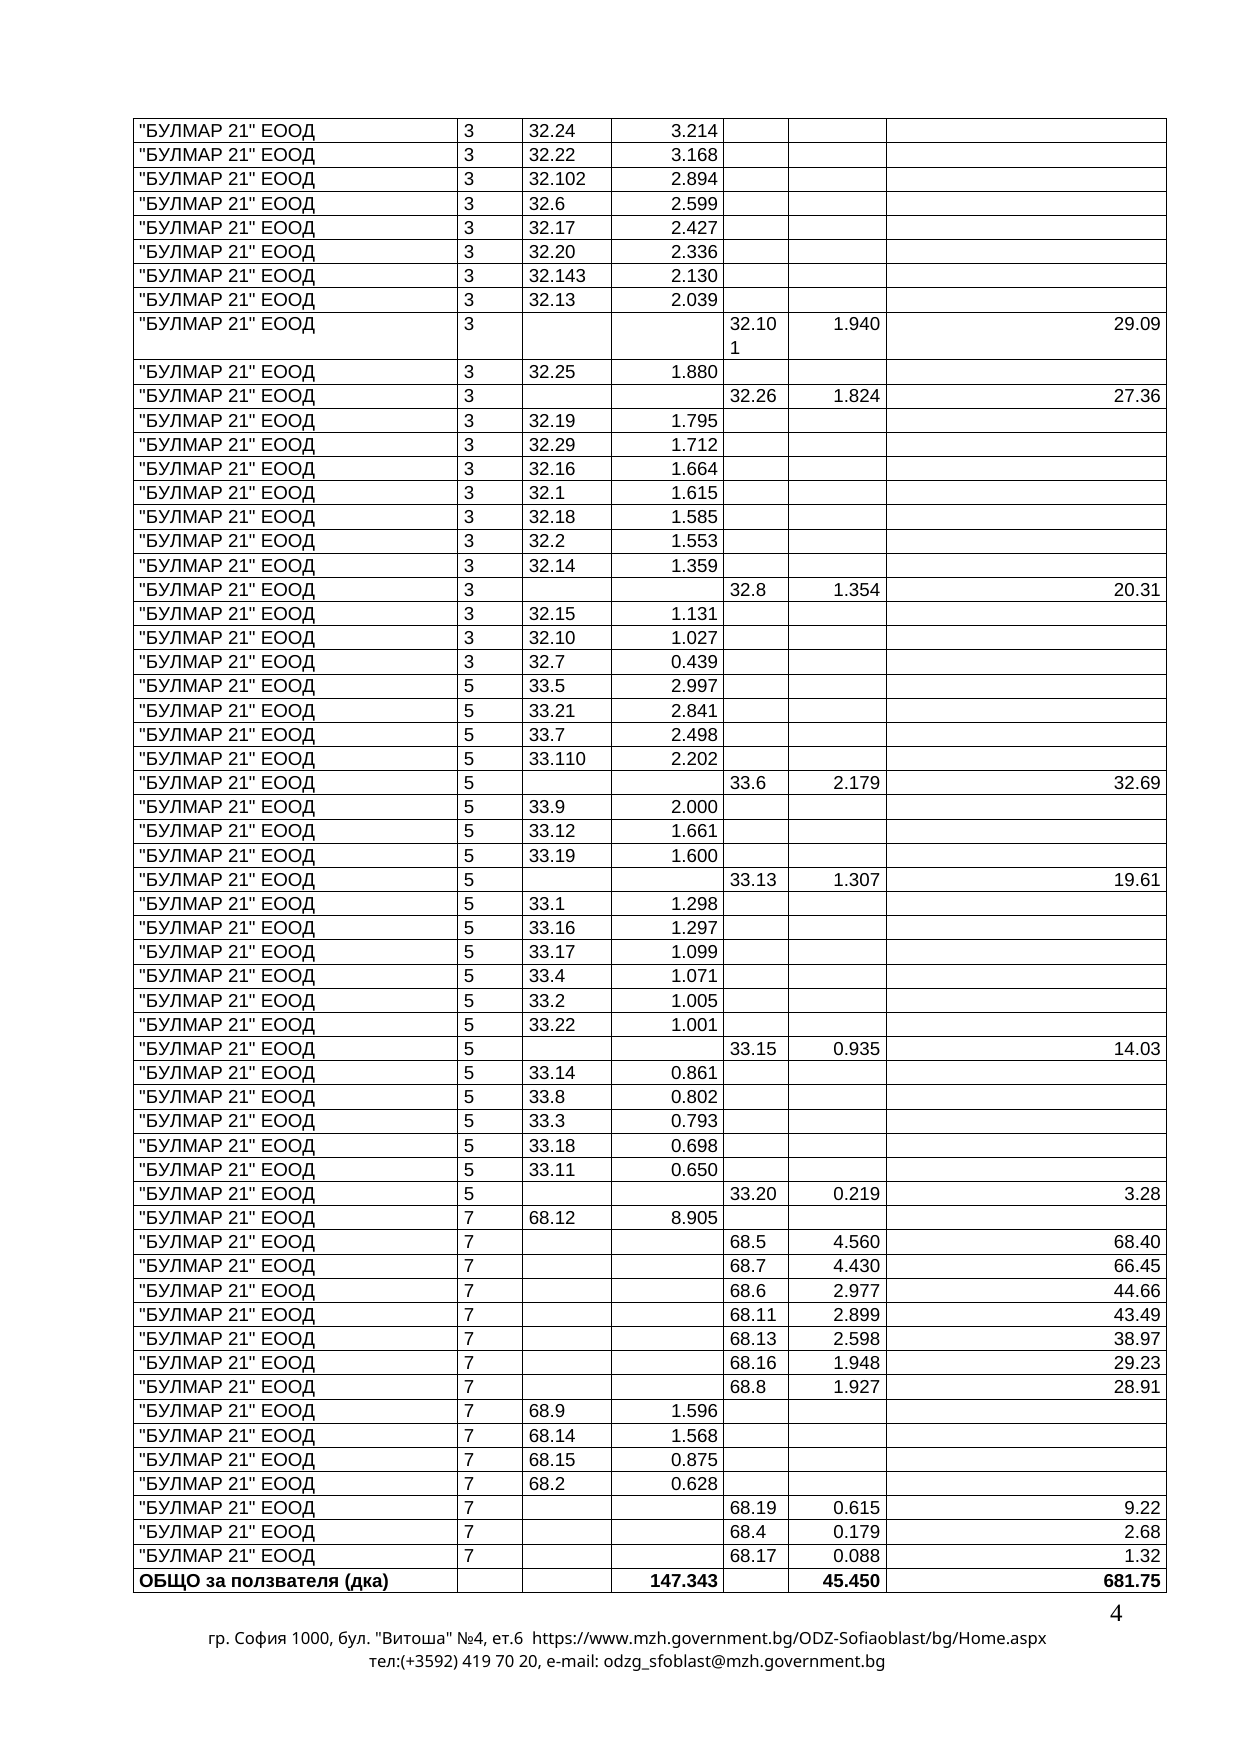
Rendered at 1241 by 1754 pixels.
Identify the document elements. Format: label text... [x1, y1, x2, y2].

table_cell [789, 675, 886, 698]
table_cell 68.7 [724, 1255, 788, 1278]
table_cell [789, 916, 886, 939]
table_cell 1.585 [612, 505, 723, 528]
table_cell 1.948 [789, 1351, 886, 1374]
table_cell 3 [458, 385, 522, 408]
table_cell "БУЛМАР 21" ЕООД [134, 1375, 457, 1398]
table_cell 5 [458, 699, 522, 722]
table_cell "БУЛМАР 21" ЕООД [134, 1110, 457, 1133]
table_cell 33.1 [523, 892, 611, 915]
table_cell 9.22 [887, 1496, 1166, 1519]
table_cell 32.101 [724, 313, 788, 359]
table_cell 1.664 [612, 457, 723, 480]
table_cell [612, 578, 723, 601]
table_cell 1.661 [612, 820, 723, 843]
table_cell [887, 1085, 1166, 1108]
table_cell 1.927 [789, 1375, 886, 1398]
table_cell [887, 1206, 1166, 1229]
table_cell [887, 554, 1166, 577]
table_cell "БУЛМАР 21" ЕООД [134, 457, 457, 480]
table_cell 3 [458, 578, 522, 601]
table_cell 33.110 [523, 747, 611, 770]
table_cell "БУЛМАР 21" ЕООД [134, 192, 457, 215]
table_cell 32.25 [523, 360, 611, 383]
table_cell 33.17 [523, 940, 611, 963]
table_cell 1.615 [612, 481, 723, 504]
table_cell 1.359 [612, 554, 723, 577]
table_cell 7 [458, 1279, 522, 1302]
table_cell 0.615 [789, 1496, 886, 1519]
table_cell "БУЛМАР 21" ЕООД [134, 1061, 457, 1084]
table_cell [523, 1569, 611, 1592]
table_cell [523, 771, 611, 794]
table_cell 68.8 [724, 1375, 788, 1398]
table_cell 33.4 [523, 965, 611, 988]
table_cell [724, 481, 788, 504]
table_cell 3 [458, 313, 522, 359]
table_cell 2.179 [789, 771, 886, 794]
table_cell [789, 1134, 886, 1157]
table_cell "БУЛМАР 21" ЕООД [134, 143, 457, 166]
table_cell 7 [458, 1520, 522, 1543]
table_cell [887, 989, 1166, 1012]
table_cell 7 [458, 1206, 522, 1229]
table_cell [887, 675, 1166, 698]
table_cell [789, 1158, 886, 1181]
table_cell 32.26 [724, 385, 788, 408]
table_cell 5 [458, 940, 522, 963]
table_cell 0.793 [612, 1110, 723, 1133]
table_cell 3 [458, 360, 522, 383]
table_cell 33.19 [523, 844, 611, 867]
table_cell "БУЛМАР 21" ЕООД [134, 1134, 457, 1157]
table_cell "БУЛМАР 21" ЕООД [134, 240, 457, 263]
table_cell [887, 530, 1166, 553]
table_cell "БУЛМАР 21" ЕООД [134, 481, 457, 504]
table_cell [789, 216, 886, 239]
table_cell 147.343 [612, 1569, 723, 1592]
table_cell [887, 626, 1166, 649]
table_cell [612, 1351, 723, 1374]
table_cell [887, 1400, 1166, 1423]
table_cell 27.36 [887, 385, 1166, 408]
table_cell [724, 892, 788, 915]
table_cell [887, 433, 1166, 456]
table_cell [612, 1255, 723, 1278]
table_cell 1.880 [612, 360, 723, 383]
table_cell 3 [458, 481, 522, 504]
table_cell 1.824 [789, 385, 886, 408]
table_cell [724, 675, 788, 698]
table_cell 1.307 [789, 868, 886, 891]
table_cell 68.4 [724, 1520, 788, 1543]
table_cell [724, 650, 788, 673]
table_cell [789, 965, 886, 988]
table_cell [724, 216, 788, 239]
table_cell 3 [458, 240, 522, 263]
table_cell [789, 1424, 886, 1447]
table_cell [724, 820, 788, 843]
table_cell 32.16 [523, 457, 611, 480]
table_cell 0.861 [612, 1061, 723, 1084]
table_cell "БУЛМАР 21" ЕООД [134, 868, 457, 891]
table_cell [724, 1158, 788, 1181]
table_cell "БУЛМАР 21" ЕООД [134, 1279, 457, 1302]
table_cell 68.16 [724, 1351, 788, 1374]
table_cell [789, 650, 886, 673]
table_cell 32.17 [523, 216, 611, 239]
table_cell [789, 723, 886, 746]
table_cell "БУЛМАР 21" ЕООД [134, 1206, 457, 1229]
table_cell "БУЛМАР 21" ЕООД [134, 940, 457, 963]
table_cell [789, 457, 886, 480]
table_cell [887, 481, 1166, 504]
table_cell [523, 1496, 611, 1519]
table_cell 2.336 [612, 240, 723, 263]
table_cell 68.40 [887, 1230, 1166, 1253]
table_cell 0.935 [789, 1037, 886, 1060]
table_cell 0.219 [789, 1182, 886, 1205]
table_cell 2.68 [887, 1520, 1166, 1543]
table_cell [724, 1424, 788, 1447]
table_cell 3 [458, 650, 522, 673]
table_cell [612, 385, 723, 408]
table_cell 7 [458, 1327, 522, 1350]
table_cell [523, 313, 611, 359]
table_cell [724, 965, 788, 988]
table_cell "БУЛМАР 21" ЕООД [134, 360, 457, 383]
table_cell [789, 844, 886, 867]
table_cell [612, 313, 723, 359]
table_cell [724, 1569, 788, 1592]
table_cell "БУЛМАР 21" ЕООД [134, 844, 457, 867]
table_cell [789, 168, 886, 191]
table_cell 1.553 [612, 530, 723, 553]
table_cell 5 [458, 1037, 522, 1060]
table_cell [887, 699, 1166, 722]
table_cell [724, 1206, 788, 1229]
table_cell 1.795 [612, 409, 723, 432]
table_cell [887, 892, 1166, 915]
table_cell [724, 916, 788, 939]
table_cell 0.650 [612, 1158, 723, 1181]
table_cell "БУЛМАР 21" ЕООД [134, 1255, 457, 1278]
table_cell 32.22 [523, 143, 611, 166]
table_cell [887, 216, 1166, 239]
table_cell "БУЛМАР 21" ЕООД [134, 1424, 457, 1447]
table_cell [612, 1279, 723, 1302]
table_cell 3 [458, 409, 522, 432]
table_cell [724, 1448, 788, 1471]
table_cell [523, 1375, 611, 1398]
table_cell [887, 409, 1166, 432]
table_cell [724, 433, 788, 456]
table_cell [789, 433, 886, 456]
table_cell [724, 1085, 788, 1108]
table_cell "БУЛМАР 21" ЕООД [134, 675, 457, 698]
table_cell 14.03 [887, 1037, 1166, 1060]
table_cell "БУЛМАР 21" ЕООД [134, 554, 457, 577]
table_cell "БУЛМАР 21" ЕООД [134, 747, 457, 770]
table_cell 5 [458, 892, 522, 915]
table_cell 0.439 [612, 650, 723, 673]
table_cell [724, 530, 788, 553]
table_cell 32.20 [523, 240, 611, 263]
table_cell 2.997 [612, 675, 723, 698]
table_cell "БУЛМАР 21" ЕООД [134, 1496, 457, 1519]
table_cell 33.20 [724, 1182, 788, 1205]
table_cell 1.298 [612, 892, 723, 915]
table_cell [724, 723, 788, 746]
table_cell 2.130 [612, 264, 723, 287]
table_cell [789, 264, 886, 287]
table_cell [887, 747, 1166, 770]
table_cell "БУЛМАР 21" ЕООД [134, 771, 457, 794]
table_cell "БУЛМАР 21" ЕООД [134, 1037, 457, 1060]
table_cell [789, 143, 886, 166]
table_cell 3 [458, 168, 522, 191]
table_cell 38.97 [887, 1327, 1166, 1350]
table_cell "БУЛМАР 21" ЕООД [134, 1013, 457, 1036]
table_cell [887, 650, 1166, 673]
table_cell [612, 1037, 723, 1060]
table_cell [789, 1472, 886, 1495]
table_cell 33.15 [724, 1037, 788, 1060]
table_cell [724, 143, 788, 166]
table_cell [887, 795, 1166, 818]
table_cell 32.15 [523, 602, 611, 625]
table_cell 3 [458, 530, 522, 553]
table_cell [789, 119, 886, 142]
table_cell [523, 385, 611, 408]
table_cell [789, 1013, 886, 1036]
table_cell [523, 1182, 611, 1205]
table_cell [612, 1182, 723, 1205]
table_cell "БУЛМАР 21" ЕООД [134, 530, 457, 553]
table_cell 3 [458, 505, 522, 528]
table_cell 33.13 [724, 868, 788, 891]
table_cell "БУЛМАР 21" ЕООД [134, 1472, 457, 1495]
table_cell 1.071 [612, 965, 723, 988]
table_cell [887, 1424, 1166, 1447]
table_cell 2.841 [612, 699, 723, 722]
table_cell 32.69 [887, 771, 1166, 794]
table_cell [887, 1472, 1166, 1495]
table_cell 7 [458, 1545, 522, 1568]
table_cell [458, 1569, 522, 1592]
table_cell 1.354 [789, 578, 886, 601]
table_cell 7 [458, 1255, 522, 1278]
table_cell [724, 505, 788, 528]
table_cell "БУЛМАР 21" ЕООД [134, 1545, 457, 1568]
table_cell 5 [458, 1061, 522, 1084]
table_cell [887, 820, 1166, 843]
table_cell [523, 1351, 611, 1374]
table_cell [789, 481, 886, 504]
table_cell 33.11 [523, 1158, 611, 1181]
table_cell 68.2 [523, 1472, 611, 1495]
table_cell 68.13 [724, 1327, 788, 1350]
table_cell 32.13 [523, 288, 611, 311]
table_cell 5 [458, 820, 522, 843]
table_cell "БУЛМАР 21" ЕООД [134, 1351, 457, 1374]
table_cell 33.6 [724, 771, 788, 794]
table_cell "БУЛМАР 21" ЕООД [134, 119, 457, 142]
table_cell 68.5 [724, 1230, 788, 1253]
table_cell 19.61 [887, 868, 1166, 891]
table_cell [789, 1061, 886, 1084]
table_cell [887, 1134, 1166, 1157]
table_cell [523, 1545, 611, 1568]
table_cell 5 [458, 675, 522, 698]
table_cell 1.596 [612, 1400, 723, 1423]
table_cell 7 [458, 1351, 522, 1374]
table_cell 3 [458, 288, 522, 311]
table_cell 681.75 [887, 1569, 1166, 1592]
table_cell 5 [458, 1182, 522, 1205]
table_cell 68.15 [523, 1448, 611, 1471]
table_cell [789, 360, 886, 383]
table_cell 1.005 [612, 989, 723, 1012]
table_cell [887, 940, 1166, 963]
table_cell [789, 554, 886, 577]
table_cell 32.102 [523, 168, 611, 191]
table_cell "БУЛМАР 21" ЕООД [134, 820, 457, 843]
table_cell 32.143 [523, 264, 611, 287]
table_cell 5 [458, 1085, 522, 1108]
table_cell "БУЛМАР 21" ЕООД [134, 1327, 457, 1350]
table_cell 32.24 [523, 119, 611, 142]
table_cell 3.214 [612, 119, 723, 142]
table_cell 3 [458, 602, 522, 625]
table_cell [887, 505, 1166, 528]
table_cell 1.940 [789, 313, 886, 359]
table_cell 7 [458, 1400, 522, 1423]
table_cell [724, 457, 788, 480]
table_cell [887, 602, 1166, 625]
table_cell [887, 844, 1166, 867]
table_cell [724, 602, 788, 625]
table_cell 7 [458, 1375, 522, 1398]
table_cell 7 [458, 1303, 522, 1326]
table_cell 0.698 [612, 1134, 723, 1157]
table_cell 3 [458, 143, 522, 166]
table_cell "БУЛМАР 21" ЕООД [134, 1400, 457, 1423]
table_cell [612, 771, 723, 794]
table_cell "БУЛМАР 21" ЕООД [134, 892, 457, 915]
table_cell [887, 457, 1166, 480]
table_cell "БУЛМАР 21" ЕООД [134, 433, 457, 456]
table_cell [724, 1472, 788, 1495]
table_cell 33.16 [523, 916, 611, 939]
table_cell 5 [458, 989, 522, 1012]
table_cell [724, 844, 788, 867]
table_cell [887, 1158, 1166, 1181]
table_cell 32.7 [523, 650, 611, 673]
table_cell 29.23 [887, 1351, 1166, 1374]
table_cell 29.09 [887, 313, 1166, 359]
table_cell [724, 264, 788, 287]
table_cell [887, 240, 1166, 263]
table_cell 5 [458, 965, 522, 988]
table_cell [724, 1013, 788, 1036]
table_cell 33.3 [523, 1110, 611, 1133]
table_cell 7 [458, 1230, 522, 1253]
table_cell 5 [458, 1134, 522, 1157]
table_cell 7 [458, 1496, 522, 1519]
table_cell 32.19 [523, 409, 611, 432]
table_cell 20.31 [887, 578, 1166, 601]
table_cell 68.11 [724, 1303, 788, 1326]
table_cell [789, 288, 886, 311]
table_cell [789, 747, 886, 770]
table_cell "БУЛМАР 21" ЕООД [134, 578, 457, 601]
table_cell 5 [458, 723, 522, 746]
table_cell 0.875 [612, 1448, 723, 1471]
table_cell 0.179 [789, 1520, 886, 1543]
table_cell [789, 192, 886, 215]
table_cell 43.49 [887, 1303, 1166, 1326]
table_cell 1.001 [612, 1013, 723, 1036]
table_cell 33.2 [523, 989, 611, 1012]
table_cell [789, 626, 886, 649]
table_cell [887, 1061, 1166, 1084]
table_cell ОБЩО за ползвателя (дка) [134, 1569, 457, 1592]
table_cell "БУЛМАР 21" ЕООД [134, 626, 457, 649]
table_cell 1.712 [612, 433, 723, 456]
table_cell [887, 119, 1166, 142]
table_cell [724, 747, 788, 770]
table_cell [724, 192, 788, 215]
table_cell "БУЛМАР 21" ЕООД [134, 650, 457, 673]
table_cell 5 [458, 795, 522, 818]
table_cell "БУЛМАР 21" ЕООД [134, 989, 457, 1012]
table_cell 33.21 [523, 699, 611, 722]
table_cell "БУЛМАР 21" ЕООД [134, 965, 457, 988]
table_cell 68.9 [523, 1400, 611, 1423]
table_cell [887, 264, 1166, 287]
table_cell 3.168 [612, 143, 723, 166]
table_cell 1.027 [612, 626, 723, 649]
table_cell "БУЛМАР 21" ЕООД [134, 1182, 457, 1205]
table_cell [724, 1134, 788, 1157]
table_cell [523, 1279, 611, 1302]
table_cell 68.17 [724, 1545, 788, 1568]
table_cell [724, 989, 788, 1012]
table_cell 33.22 [523, 1013, 611, 1036]
table_cell 1.297 [612, 916, 723, 939]
table_cell [523, 1303, 611, 1326]
table_cell [887, 1110, 1166, 1133]
table_cell 3 [458, 119, 522, 142]
table_cell [724, 168, 788, 191]
table_cell 1.131 [612, 602, 723, 625]
table_cell 2.598 [789, 1327, 886, 1350]
table_cell 33.14 [523, 1061, 611, 1084]
table_cell [789, 1206, 886, 1229]
table_cell [612, 1520, 723, 1543]
table_cell 33.5 [523, 675, 611, 698]
table_cell [523, 868, 611, 891]
table_cell 32.10 [523, 626, 611, 649]
table_cell "БУЛМАР 21" ЕООД [134, 1158, 457, 1181]
table_cell [887, 360, 1166, 383]
table_cell 2.894 [612, 168, 723, 191]
table_cell [612, 1545, 723, 1568]
table_cell [887, 723, 1166, 746]
table_cell [789, 1400, 886, 1423]
table_cell "БУЛМАР 21" ЕООД [134, 1303, 457, 1326]
table_cell "БУЛМАР 21" ЕООД [134, 602, 457, 625]
table_cell [612, 1327, 723, 1350]
table_cell 3 [458, 457, 522, 480]
table_cell "БУЛМАР 21" ЕООД [134, 1230, 457, 1253]
table_cell 3 [458, 433, 522, 456]
table_cell 1.099 [612, 940, 723, 963]
table_cell 33.8 [523, 1085, 611, 1108]
table_cell [789, 240, 886, 263]
table_cell "БУЛМАР 21" ЕООД [134, 264, 457, 287]
table_cell [523, 1037, 611, 1060]
table_cell [887, 143, 1166, 166]
table_cell [789, 989, 886, 1012]
table_cell 33.18 [523, 1134, 611, 1157]
table_cell [789, 409, 886, 432]
table_cell 32.18 [523, 505, 611, 528]
table_cell 68.6 [724, 1279, 788, 1302]
table_cell [724, 626, 788, 649]
table_cell 2.977 [789, 1279, 886, 1302]
table_cell 45.450 [789, 1569, 886, 1592]
table_cell 32.2 [523, 530, 611, 553]
table_cell "БУЛМАР 21" ЕООД [134, 916, 457, 939]
table_cell [523, 578, 611, 601]
table_cell 7 [458, 1472, 522, 1495]
table_cell [523, 1255, 611, 1278]
table_cell 44.66 [887, 1279, 1166, 1302]
table_cell 5 [458, 747, 522, 770]
table_cell 33.12 [523, 820, 611, 843]
table_cell [724, 1400, 788, 1423]
table_cell "БУЛМАР 21" ЕООД [134, 168, 457, 191]
table_cell [789, 892, 886, 915]
table_cell "БУЛМАР 21" ЕООД [134, 505, 457, 528]
table_cell [523, 1327, 611, 1350]
table_cell [724, 699, 788, 722]
table_cell "БУЛМАР 21" ЕООД [134, 313, 457, 359]
table_cell [523, 1230, 611, 1253]
table_cell [724, 119, 788, 142]
table_cell 5 [458, 844, 522, 867]
table_cell [724, 288, 788, 311]
table_cell "БУЛМАР 21" ЕООД [134, 723, 457, 746]
table_cell [887, 965, 1166, 988]
table_cell 0.088 [789, 1545, 886, 1568]
table_cell 3 [458, 264, 522, 287]
table_cell [887, 168, 1166, 191]
table_cell 32.8 [724, 578, 788, 601]
table_cell [612, 868, 723, 891]
table_cell [789, 602, 886, 625]
table_cell 33.7 [523, 723, 611, 746]
table_cell 1.600 [612, 844, 723, 867]
table_cell 5 [458, 868, 522, 891]
table_cell 2.000 [612, 795, 723, 818]
table_cell 2.899 [789, 1303, 886, 1326]
table_cell 5 [458, 771, 522, 794]
table_cell [612, 1496, 723, 1519]
table_cell [789, 820, 886, 843]
table_cell [789, 1085, 886, 1108]
table_cell 1.32 [887, 1545, 1166, 1568]
table_cell 33.9 [523, 795, 611, 818]
table_cell "БУЛМАР 21" ЕООД [134, 1448, 457, 1471]
table_cell [523, 1520, 611, 1543]
table_cell [789, 699, 886, 722]
table_cell 4.430 [789, 1255, 886, 1278]
table_cell 2.427 [612, 216, 723, 239]
table_cell 28.91 [887, 1375, 1166, 1398]
table_cell [724, 1061, 788, 1084]
table_cell 0.802 [612, 1085, 723, 1108]
table_cell [724, 360, 788, 383]
table_cell 3.28 [887, 1182, 1166, 1205]
table_cell [612, 1303, 723, 1326]
table_cell "БУЛМАР 21" ЕООД [134, 288, 457, 311]
table_cell [724, 940, 788, 963]
table_cell 5 [458, 1013, 522, 1036]
table_cell [612, 1375, 723, 1398]
table_cell 3 [458, 216, 522, 239]
table_cell 3 [458, 626, 522, 649]
table_cell 68.14 [523, 1424, 611, 1447]
table_cell 32.29 [523, 433, 611, 456]
table_cell 2.039 [612, 288, 723, 311]
table_cell [887, 192, 1166, 215]
table_cell 3 [458, 554, 522, 577]
table_cell "БУЛМАР 21" ЕООД [134, 385, 457, 408]
table_cell [789, 795, 886, 818]
table_cell [789, 940, 886, 963]
table_cell 32.14 [523, 554, 611, 577]
table_cell 0.628 [612, 1472, 723, 1495]
table_cell 66.45 [887, 1255, 1166, 1278]
table_cell 32.1 [523, 481, 611, 504]
table_cell [724, 554, 788, 577]
table_cell "БУЛМАР 21" ЕООД [134, 1520, 457, 1543]
table_cell 7 [458, 1448, 522, 1471]
table_cell [887, 1448, 1166, 1471]
table_cell 68.12 [523, 1206, 611, 1229]
table_cell [724, 409, 788, 432]
table_cell [724, 795, 788, 818]
table_cell [612, 1230, 723, 1253]
table_cell 2.498 [612, 723, 723, 746]
table_cell 7 [458, 1424, 522, 1447]
table_cell 2.599 [612, 192, 723, 215]
table_cell 68.19 [724, 1496, 788, 1519]
table_cell "БУЛМАР 21" ЕООД [134, 409, 457, 432]
table_cell 5 [458, 916, 522, 939]
table_cell 4.560 [789, 1230, 886, 1253]
table_cell [789, 530, 886, 553]
table_cell 5 [458, 1110, 522, 1133]
table_cell "БУЛМАР 21" ЕООД [134, 699, 457, 722]
table_cell 5 [458, 1158, 522, 1181]
table_cell "БУЛМАР 21" ЕООД [134, 216, 457, 239]
table_cell [724, 240, 788, 263]
table_cell "БУЛМАР 21" ЕООД [134, 1085, 457, 1108]
table_cell [789, 1448, 886, 1471]
table_cell [887, 288, 1166, 311]
table_cell 8.905 [612, 1206, 723, 1229]
table_cell [789, 1110, 886, 1133]
table_cell [789, 505, 886, 528]
table_cell [887, 916, 1166, 939]
table_cell 1.568 [612, 1424, 723, 1447]
table_cell 32.6 [523, 192, 611, 215]
table_cell 3 [458, 192, 522, 215]
table_cell "БУЛМАР 21" ЕООД [134, 795, 457, 818]
table_cell [724, 1110, 788, 1133]
table_cell 2.202 [612, 747, 723, 770]
table_cell [887, 1013, 1166, 1036]
